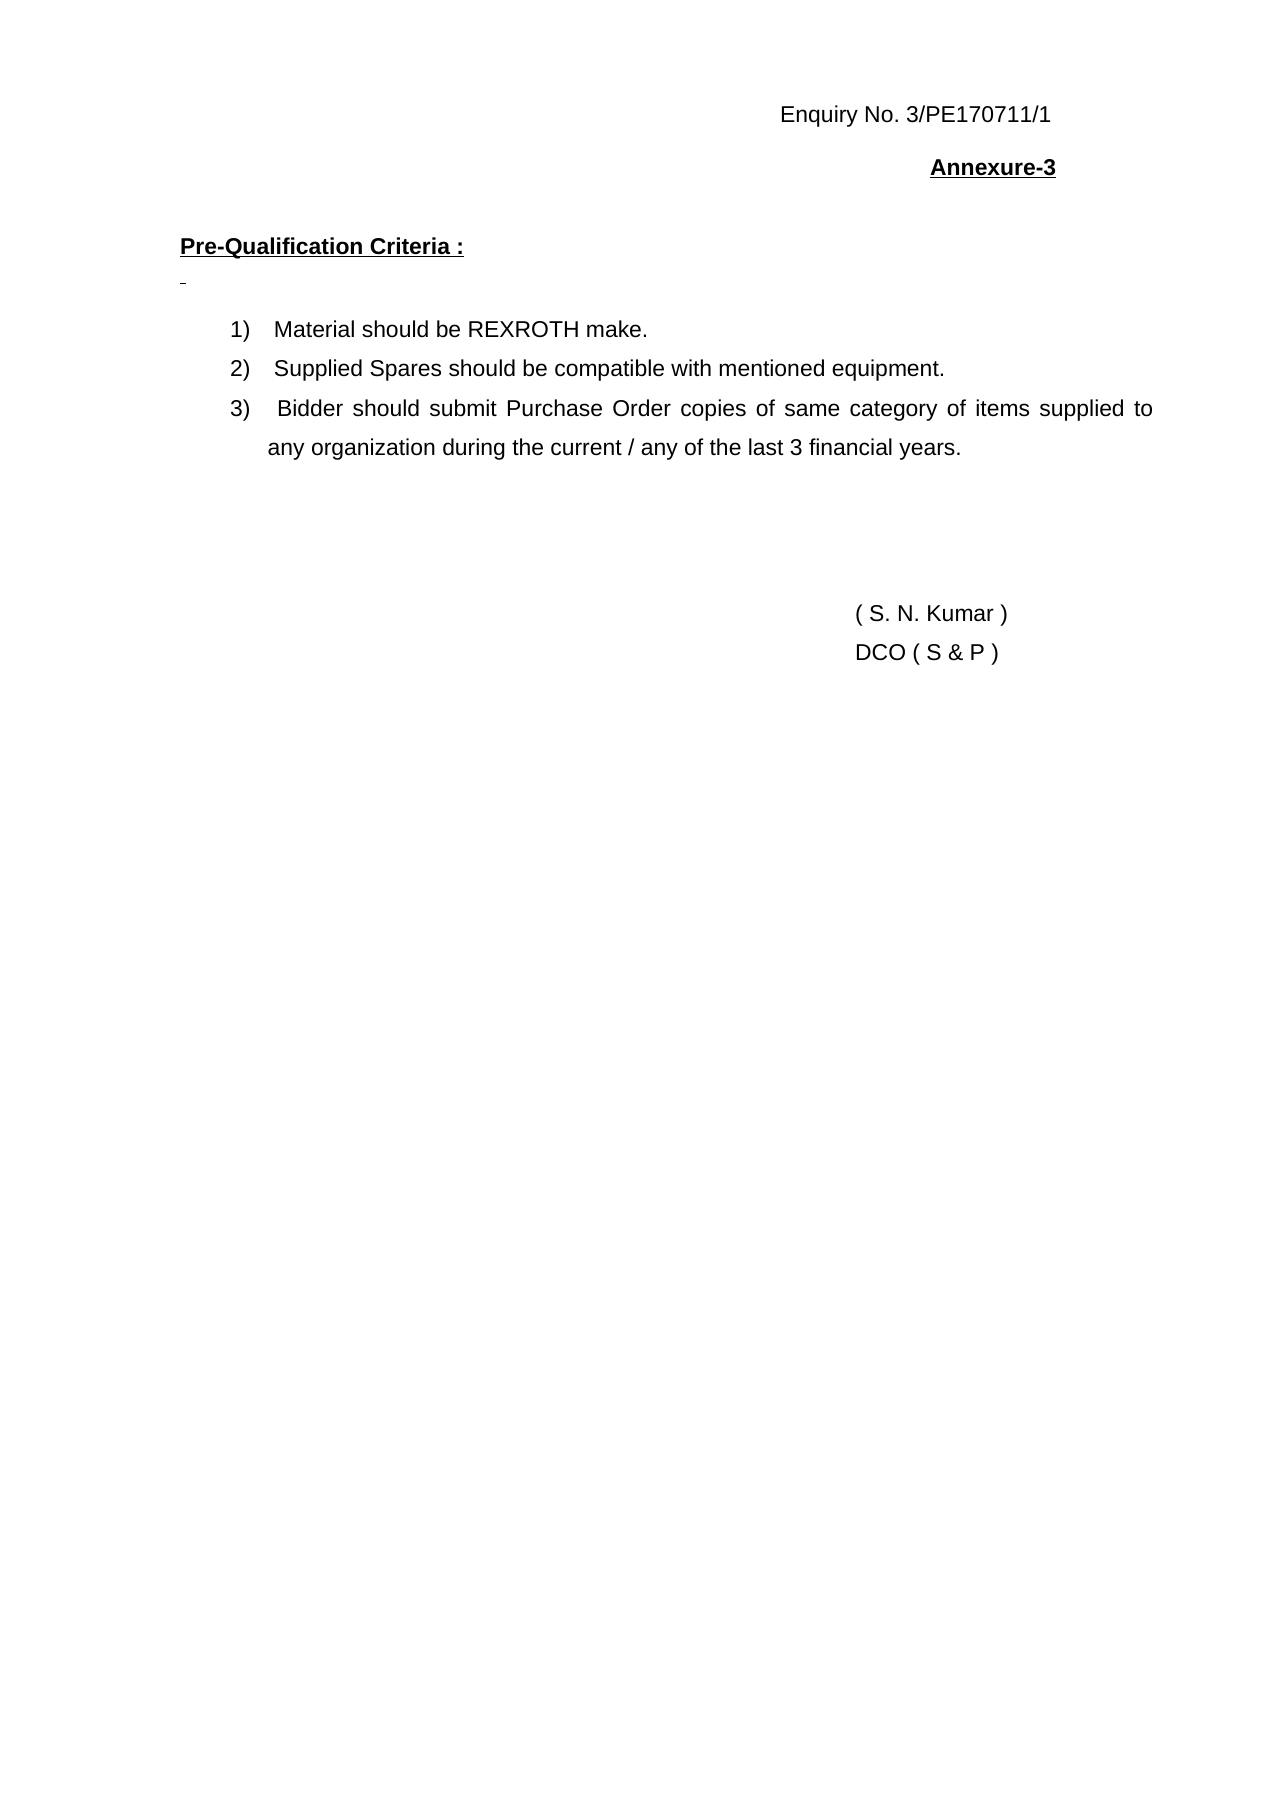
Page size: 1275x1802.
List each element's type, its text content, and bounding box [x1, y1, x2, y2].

text Enquiry No. 3/PE170711/1 [180, 101, 1155, 128]
text DCO ( S & P ) [180, 639, 1155, 665]
list Supplied Spares should be compatible with mentioned equipment. [230, 355, 1155, 381]
list Bidder should submit Purchase Order copies of same category of items supplied to any organization during the current / any of the last 3 financial years. [230, 394, 1155, 460]
text Annexure-3 [855, 154, 1155, 180]
text ( S. N. Kumar ) [180, 599, 1155, 626]
text Pre-Qualification Criteria : [180, 233, 1155, 259]
list Material should be REXROTH make. [230, 316, 1155, 342]
